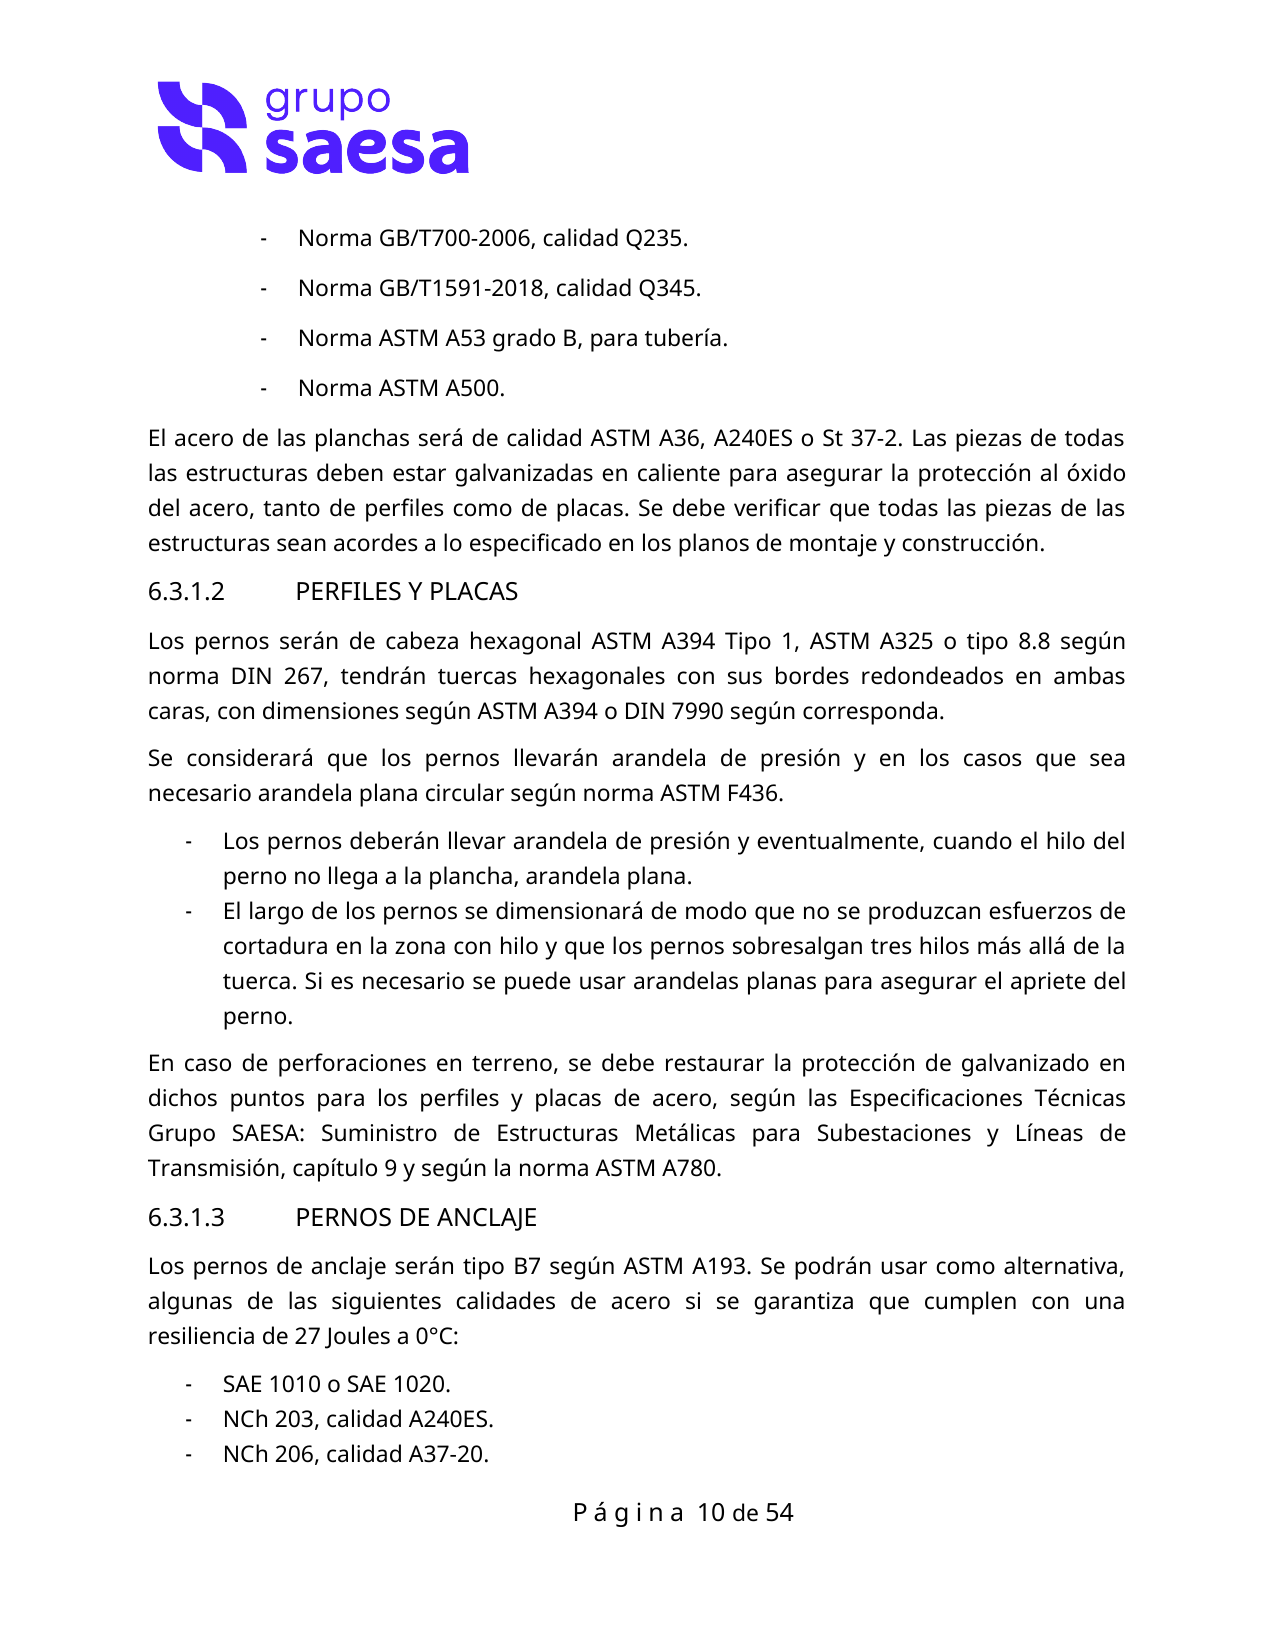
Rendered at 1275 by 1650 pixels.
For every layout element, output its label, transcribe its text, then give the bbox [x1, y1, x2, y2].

list El largo de los pernos se dimensionará de modo que no se produzcan esfuerzos de cortadura en la zona con hilo y que los pernos sobresalgan tres hilos más allá de la tuerca. Si es necesario se puede usar arandelas planas para asegurar el apriete del perno. [185, 894, 1127, 1031]
list NCh 206, calidad A37-20. [185, 1438, 1127, 1469]
text Los pernos de anclaje serán tipo B7 según ASTM A193. Se podrán usar como alternativa, algunas de las siguientes calidades de acero si se garantiza que cumplen con una resiliencia de 27 Joules a 0°C: [148, 1250, 1127, 1351]
text El acero de las planchas será de calidad ASTM A36, A240ES o St 37-2. Las piezas de todas las estructuras deben estar galvanizadas en caliente para asegurar la protección al óxido del acero, tanto de perfiles como de placas. Se debe verificar que todas las piezas de las estructuras sean acordes a lo especificado en los planos de montaje y construcción. [148, 421, 1127, 558]
picture [147, 73, 478, 177]
subtitle PERFILES Y PLACAS [148, 574, 1127, 608]
list Los pernos deberán llevar arandela de presión y eventualmente, cuando el hilo del perno no llega a la plancha, arandela plana. [185, 824, 1127, 891]
list Norma GB/T700-2006, calidad Q235. [260, 221, 1127, 253]
list Norma GB/T1591-2018, calidad Q345. [260, 271, 1127, 303]
list SAE 1010 o SAE 1020. [185, 1368, 1127, 1399]
subtitle PERNOS DE ANCLAJE [148, 1199, 1127, 1234]
list NCh 203, calidad A240ES. [185, 1403, 1127, 1434]
list Norma ASTM A500. [260, 371, 1127, 403]
list Norma ASTM A53 grado B, para tubería. [260, 321, 1127, 353]
text Se considerará que los pernos llevarán arandela de presión y en los casos que sea necesario arandela plana circular según norma ASTM F436. [148, 742, 1127, 808]
text En caso de perforaciones en terreno, se debe restaurar la protección de galvanizado en dichos puntos para los perfiles y placas de acero, según las Especificaciones Técnicas Grupo SAESA: Suministro de Estructuras Metálicas para Subestaciones y Líneas de Transmisión, capítulo 9 y según la norma ASTM A780. [148, 1047, 1127, 1183]
text Los pernos serán de cabeza hexagonal ASTM A394 Tipo 1, ASTM A325 o tipo 8.8 según norma DIN 267, tendrán tuercas hexagonales con sus bordes redondeados en ambas caras, con dimensiones según ASTM A394 o DIN 7990 según corresponda. [148, 624, 1127, 726]
